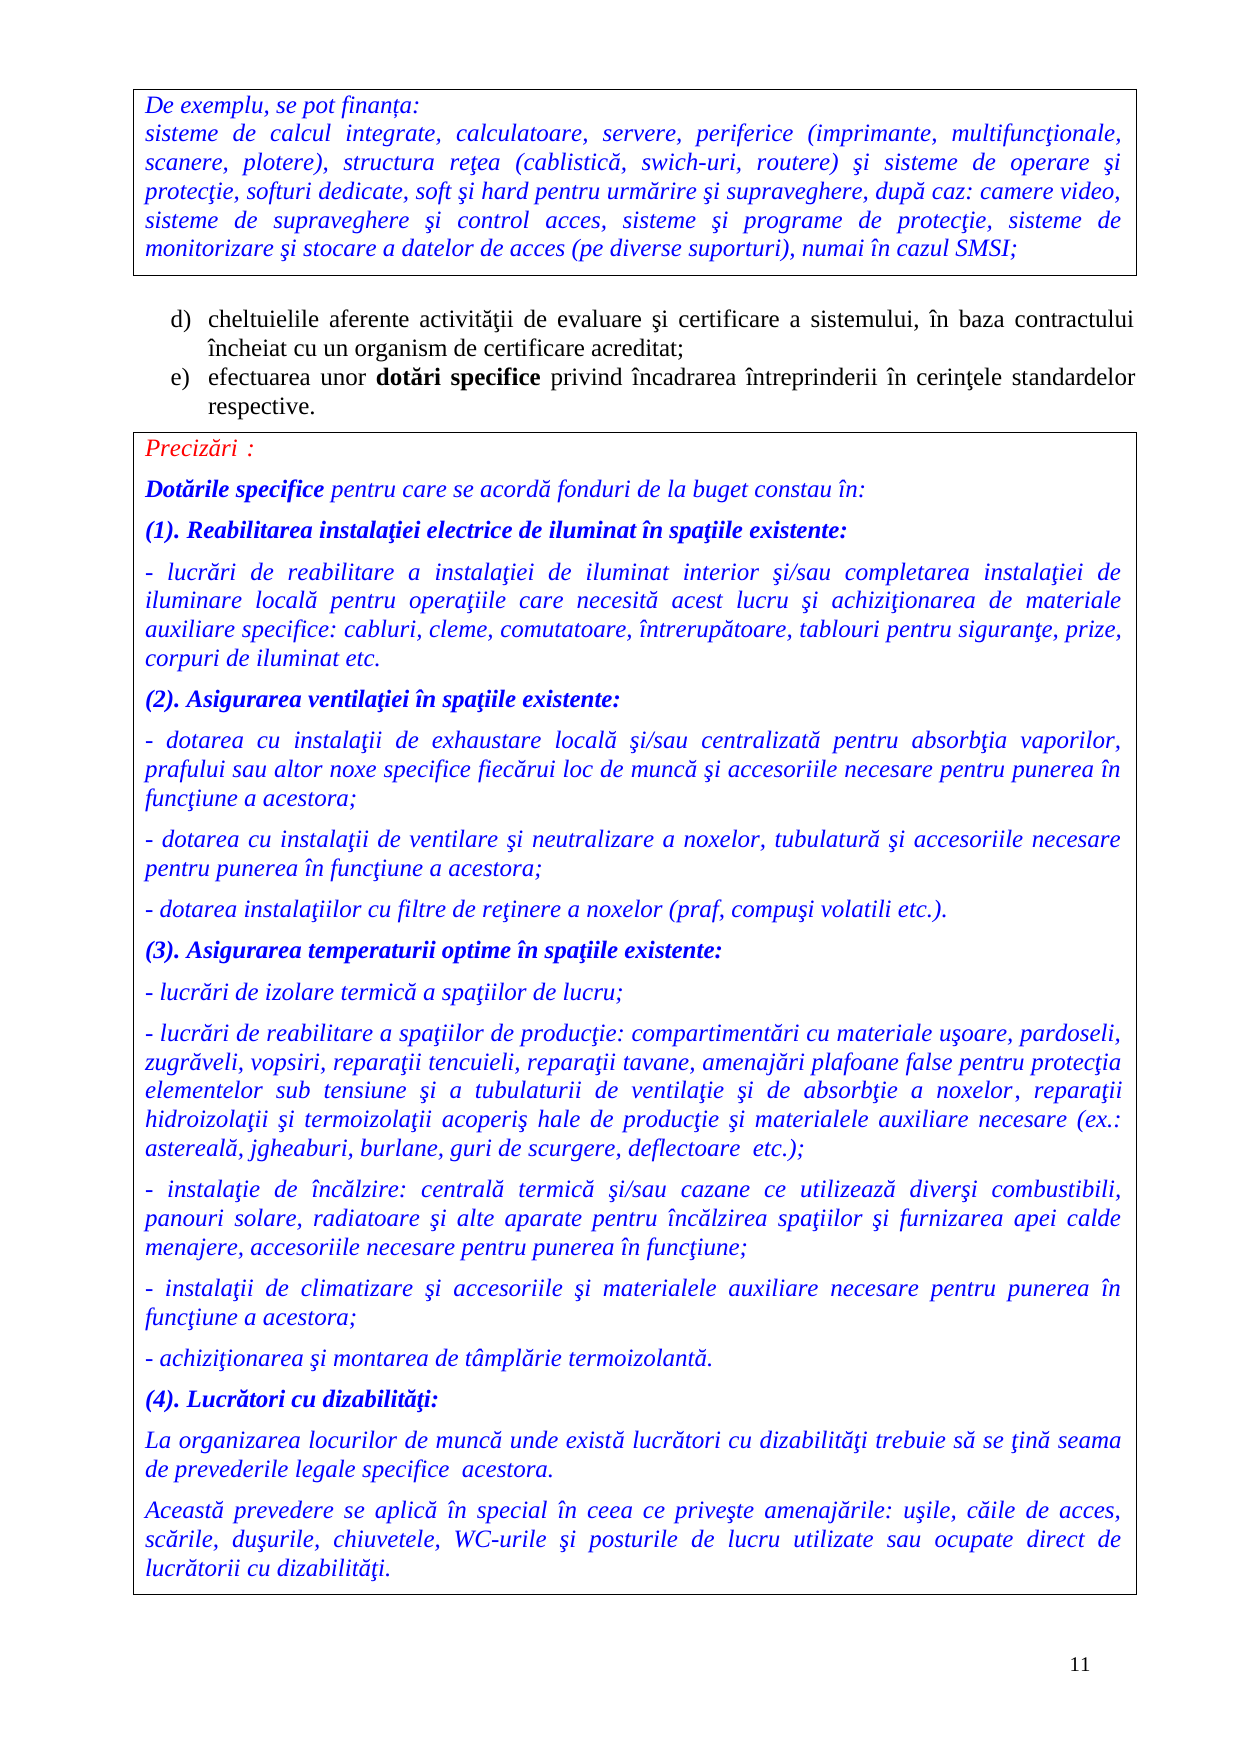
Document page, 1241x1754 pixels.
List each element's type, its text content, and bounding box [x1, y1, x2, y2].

list efectuarea unor dotări specifice privind încadrarea întreprinderii în cerinţele standardelor respective. [170, 362, 1136, 419]
table_header De exemplu, se pot finanța: sisteme de calcul integrate, calculatoare, servere, periferice (imprimante, multifuncţionale, scanere, plotere), structura reţea (cablistică, swich-uri, routere) şi sisteme de operare şi protecţie, softuri dedicate, soft şi hard pentru urmărire şi supraveghere, după caz: camere video, sisteme de supraveghere şi control acces, sisteme şi programe de protecţie, sisteme de monitorizare şi stocare a datelor de acces (pe diverse suporturi), numai în cazul SMSI; [134, 90, 1136, 275]
table_header Precizări : Dotările specifice pentru care se acordă fonduri de la buget constau în: (1). Reabilitarea instalaţiei electrice de iluminat în spaţiile existente: - lucrări de reabilitare a instalaţiei de iluminat interior şi/sau completarea instalaţiei de iluminare locală pentru operaţiile care necesită acest lucru şi achiziţionarea de materiale auxiliare specifice: cabluri, cleme, comutatoare, întrerupătoare, tablouri pentru siguranţe, prize, corpuri de iluminat etc. (2). Asigurarea ventilaţiei în spaţiile existente: - dotarea cu instalaţii de exhaustare locală şi/sau centralizată pentru absorbţia vaporilor, prafului sau altor noxe specifice fiecărui loc de muncă şi accesoriile necesare pentru punerea în funcţiune a acestora; - dotarea cu instalaţii de ventilare şi neutralizare a noxelor, tubulatură şi accesoriile necesare pentru punerea în funcţiune a acestora; - dotarea instalaţiilor cu filtre de reţinere a noxelor (praf, compuşi volatili etc.). (3). Asigurarea temperaturii optime în spaţiile existente: - lucrări de izolare termică a spaţiilor de lucru; - lucrări de reabilitare a spaţiilor de producţie: compartimentări cu materiale uşoare, pardoseli, zugrăveli, vopsiri, reparaţii tencuieli, reparaţii tavane, amenajări plafoane false pentru protecţia elementelor sub tensiune şi a tubulaturii de ventilaţie şi de absorbţie a noxelor, reparaţii hidroizolaţii şi termoizolaţii acoperiş hale de producţie şi materialele auxiliare necesare (ex.: astereală, jgheaburi, burlane, guri de scurgere, deflectoare etc.); - instalaţie de încălzire: centrală termică şi/sau cazane ce utilizează diverşi combustibili, panouri solare, radiatoare şi alte aparate pentru încălzirea spaţiilor şi furnizarea apei calde menajere, accesoriile necesare pentru punerea în funcţiune; - instalaţii de climatizare şi accesoriile şi materialele auxiliare necesare pentru punerea în funcţiune a acestora; - achiziţionarea şi montarea de tâmplărie termoizolantă. (4). Lucrători cu dizabilităţi: La organizarea locurilor de muncă unde există lucrători cu dizabilităţi trebuie să se ţină seama de prevederile legale specifice acestora. Această prevedere se aplică în special în ceea ce priveşte amenajările: uşile, căile de acces, scările, duşurile, chiuvetele, WC-urile şi posturile de lucru utilizate sau ocupate direct de lucrătorii cu dizabilităţi. [134, 433, 1136, 1594]
list cheltuielile aferente activităţii de evaluare şi certificare a sistemului, în baza contractului încheiat cu un organism de certificare acreditat; [170, 304, 1136, 362]
